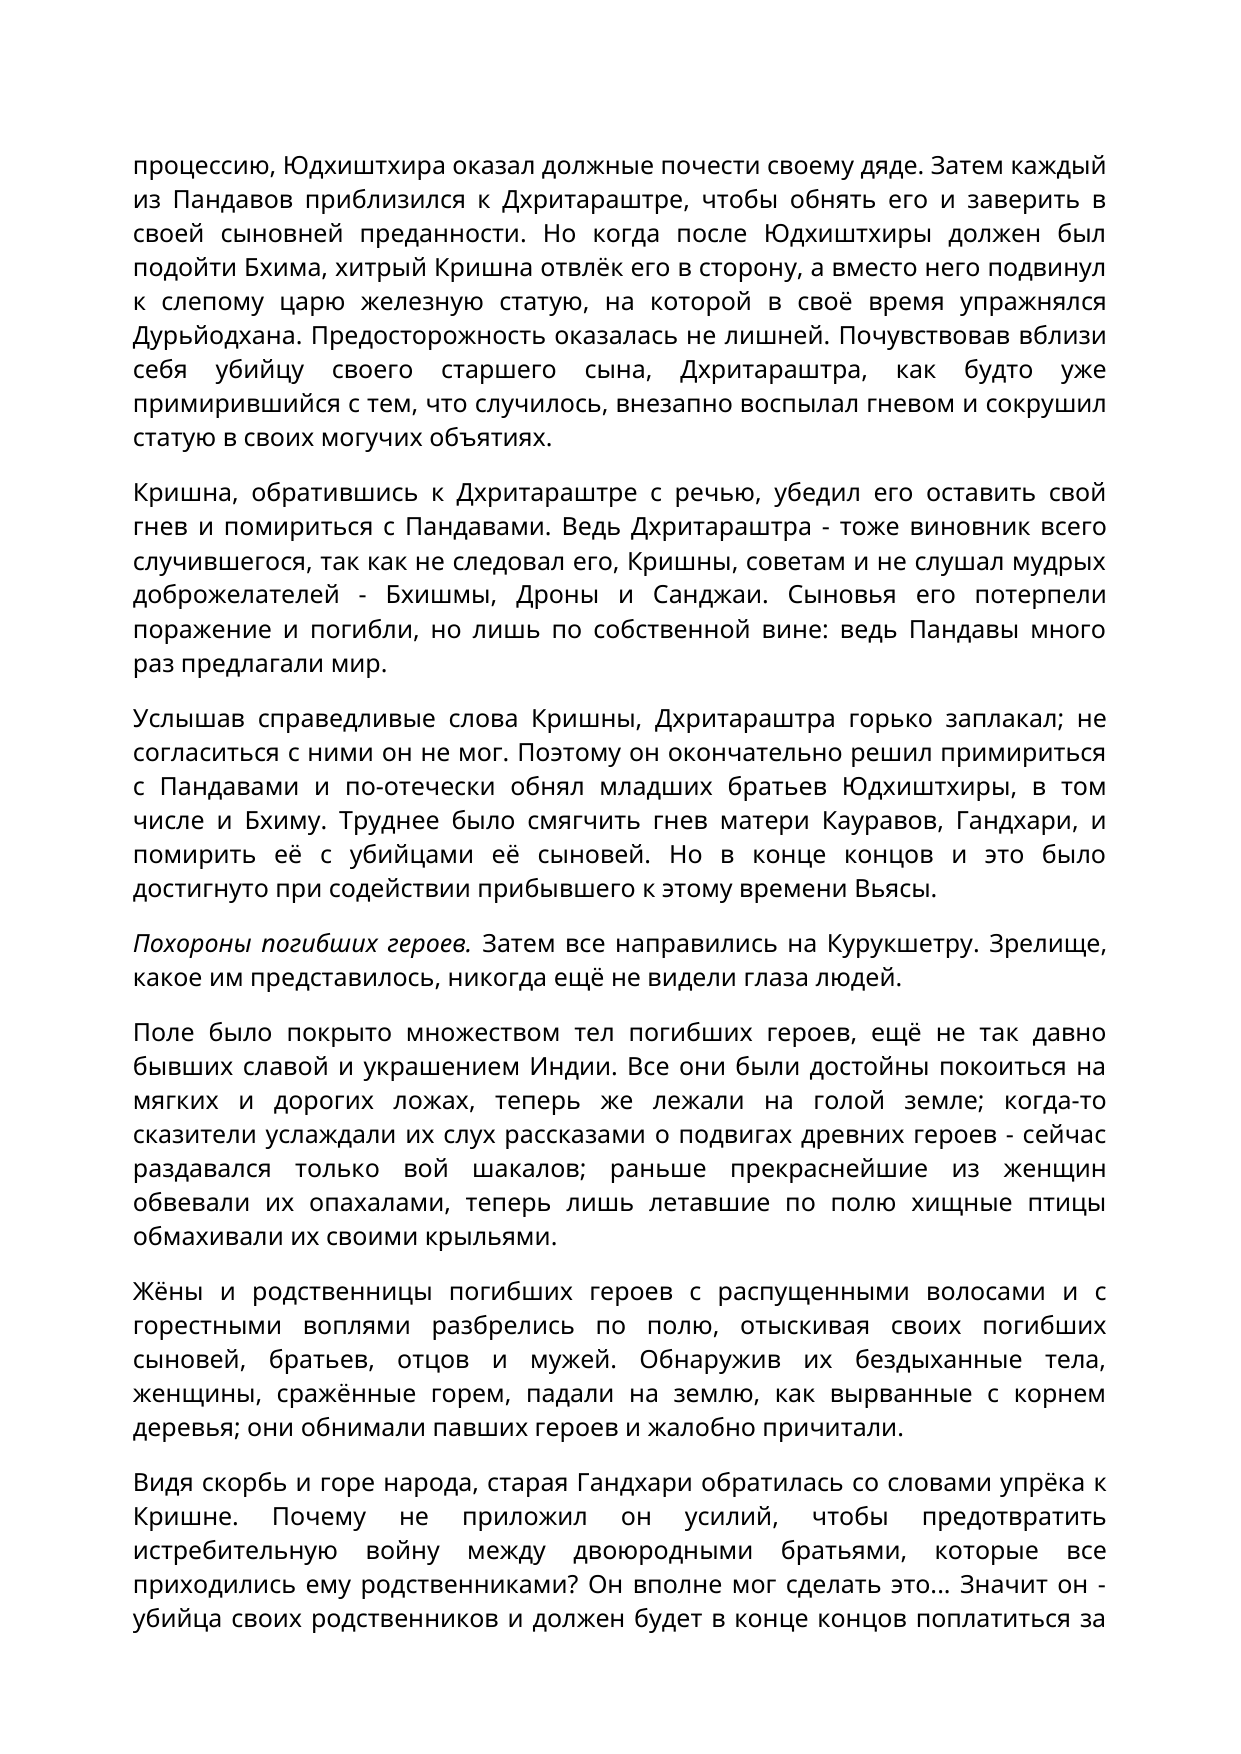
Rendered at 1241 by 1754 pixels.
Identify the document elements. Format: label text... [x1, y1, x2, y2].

text Кришна, обратившись к Дхритараштре с речью, убедил его оставить свой гнев и помириться с Пандавами. Ведь Дхритараштра - тоже виновник всего случившегося, так как не следовал его, Кришны, советам и не слушал мудрых доброжелателей - Бхишмы, Дроны и Санджаи. Сыновья его потерпели поражение и погибли, но лишь по собственной вине: ведь Пандавы много раз предлагали мир. [133, 475, 1108, 679]
text Похороны погибших героев. Затем все направились на Курукшетру. Зрелище, какое им представилось, никогда ещё не видели глаза людей. [133, 925, 1108, 993]
text Поле было покрыто множеством тел погибших героев, ещё не так давно бывших славой и украшением Индии. Все они были достойны покоиться на мягких и дорогих ложах, теперь же лежали на голой земле; когда-то сказители услаждали их слух рассказами о подвигах древних героев - сейчас раздавался только вой шакалов; раньше прекраснейшие из женщин обвевали их опахалами, теперь лишь летавшие по полю хищные птицы обмахивали их своими крыльями. [133, 1014, 1108, 1253]
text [133, 148, 1108, 454]
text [133, 1465, 1108, 1635]
text Жёны и родственницы погибших героев с распущенными волосами и с горестными воплями разбрелись по полю, отыскивая своих погибших сыновей, братьев, отцов и мужей. Обнаружив их бездыханные тела, женщины, сражённые горем, падали на землю, как вырванные с корнем деревья; они обнимали павших героев и жалобно причитали. [133, 1274, 1108, 1444]
text Услышав справедливые слова Кришны, Дхритараштра горько заплакал; не согласиться с ними он не мог. Поэтому он окончательно решил примириться с Пандавами и по-отечески обнял младших братьев Юдхиштхиры, в том числе и Бхиму. Труднее было смягчить гнев матери Кауравов, Гандхари, и помирить её с убийцами её сыновей. Но в конце концов и это было достигнуто при содействии прибывшего к этому времени Вьясы. [133, 700, 1108, 904]
